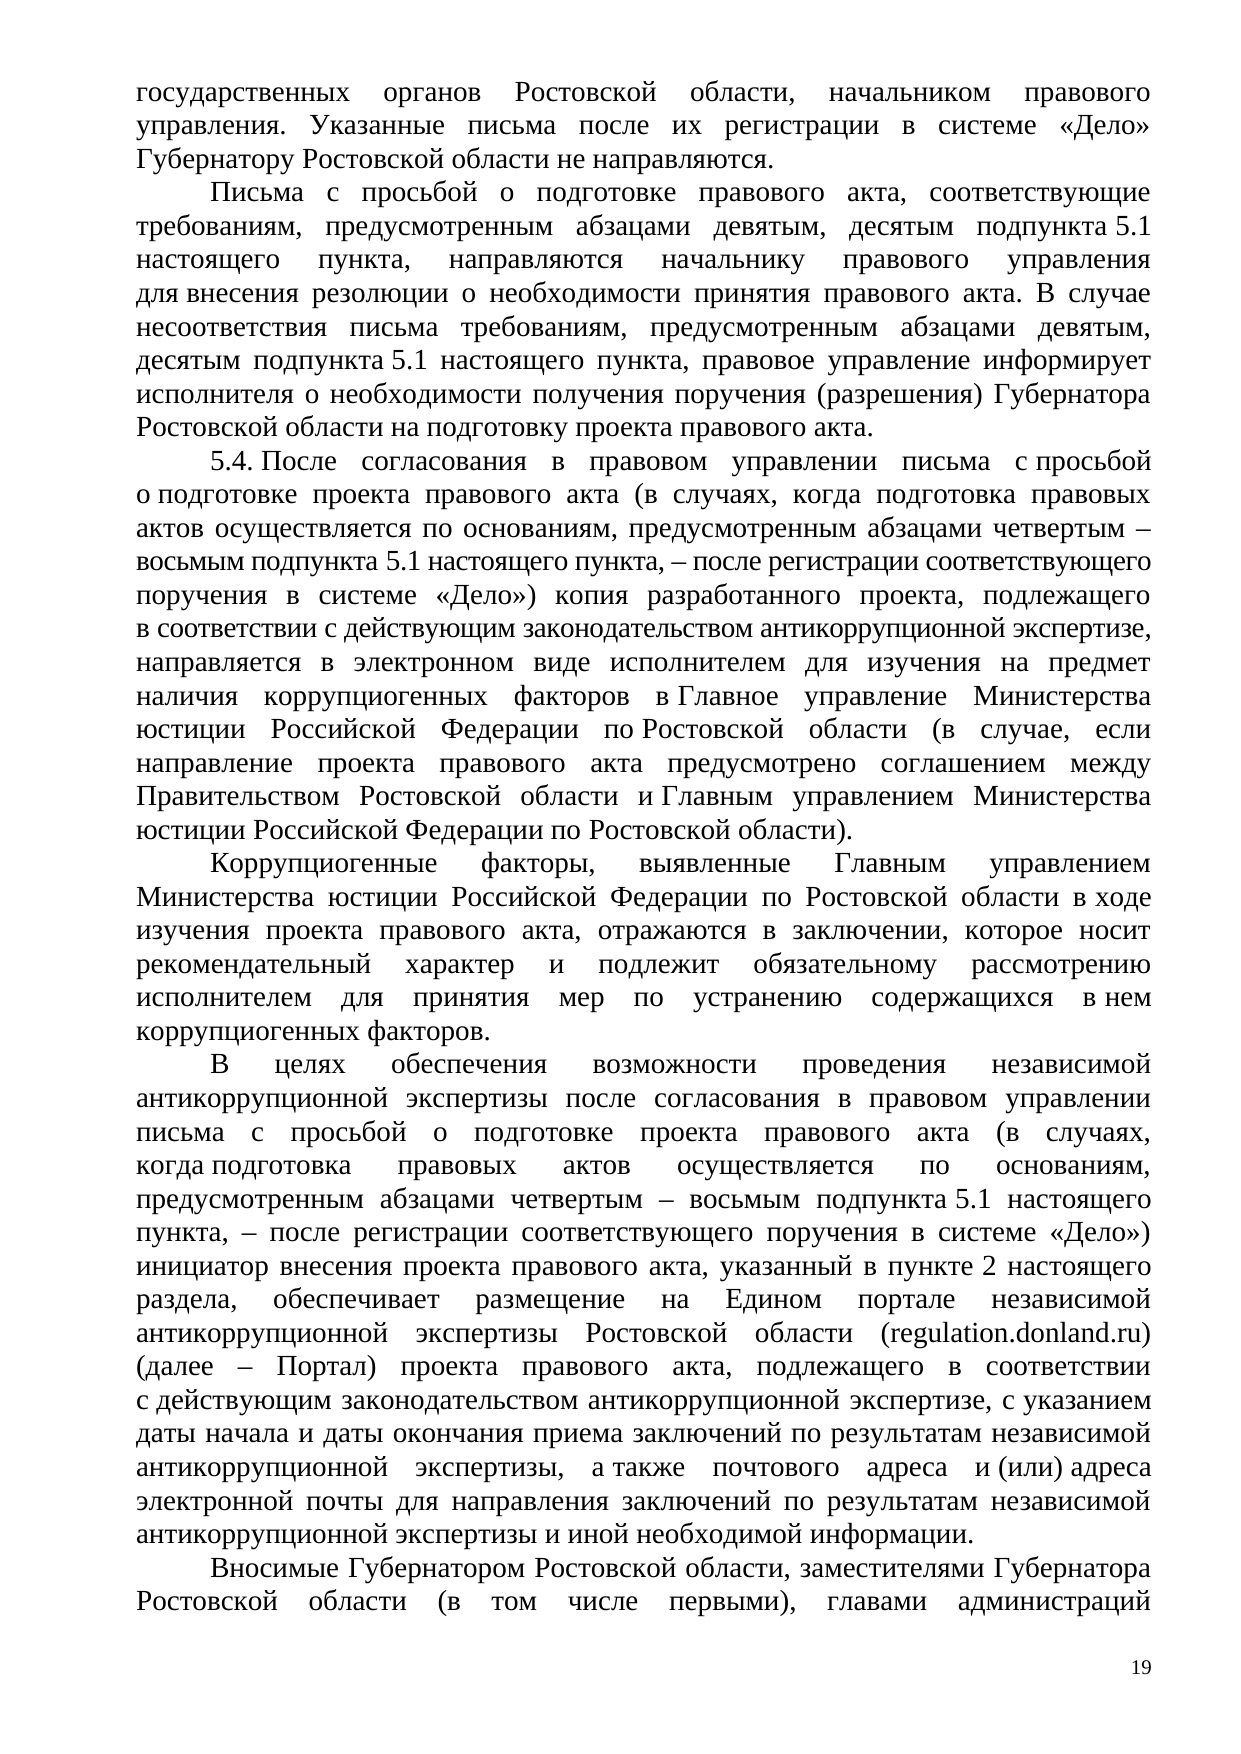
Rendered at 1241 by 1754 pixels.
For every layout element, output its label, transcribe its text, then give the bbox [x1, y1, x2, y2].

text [136, 1550, 1152, 1617]
text Письма с просьбой о подготовке правового акта, соответствующие требованиям, предусмотренным абзацами девятым, десятым подпункта 5.1 настоящего пункта, направляются начальнику правового управления для внесения резолюции о необходимости принятия правового акта. В случае несоответствия письма требованиям, предусмотренным абзацами девятым, десятым подпункта 5.1 настоящего пункта, правовое управление информирует исполнителя о необходимости получения поручения (разрешения) Губернатора Ростовской области на подготовку проекта правового акта. [136, 174, 1152, 443]
text В целях обеспечения возможности проведения независимой антикоррупционной экспертизы после согласования в правовом управлении письма с просьбой о подготовке проекта правового акта (в случаях, когда подготовка правовых актов осуществляется по основаниям, предусмотренным абзацами четвертым – восьмым подпункта 5.1 настоящего пункта, – после регистрации соответствующего поручения в системе «Дело») инициатор внесения проекта правового акта, указанный в пункте 2 настоящего раздела, обеспечивает размещение на Едином портале независимой антикоррупционной экспертизы Ростовской области (regulation.donland.ru) (далее – Портал) проекта правового акта, подлежащего в соответствии с действующим законодательством антикоррупционной экспертизе, с указанием даты начала и даты окончания приема заключений по результатам независимой антикоррупционной экспертизы, а также почтового адреса и (или) адреса электронной почты для направления заключений по результатам независимой антикоррупционной экспертизы и иной необходимой информации. [136, 1047, 1152, 1550]
text 5.4. После согласования в правовом управлении письма с просьбой о подготовке проекта правового акта (в случаях, когда подготовка правовых актов осуществляется по основаниям, предусмотренным абзацами четвертым – восьмым подпункта 5.1 настоящего пункта, – после регистрации соответствующего поручения в системе «Дело») копия разработанного проекта, подлежащего в соответствии с действующим законодательством антикоррупционной экспертизе, направляется в электронном виде исполнителем для изучения на предмет наличия коррупциогенных факторов в Главное управление Министерства юстиции Российской Федерации по Ростовской области (в случае, если направление проекта правового акта предусмотрено соглашением между Правительством Ростовской области и Главным управлением Министерства юстиции Российской Федерации по Ростовской области). [136, 443, 1152, 845]
text Коррупциогенные факторы, выявленные Главным управлением Министерства юстиции Российской Федерации по Ростовской области в ходе изучения проекта правового акта, отражаются в заключении, которое носит рекомендательный характер и подлежит обязательному рассмотрению исполнителем для принятия мер по устранению содержащихся в нем коррупциогенных факторов. [136, 845, 1152, 1047]
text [136, 74, 1152, 174]
